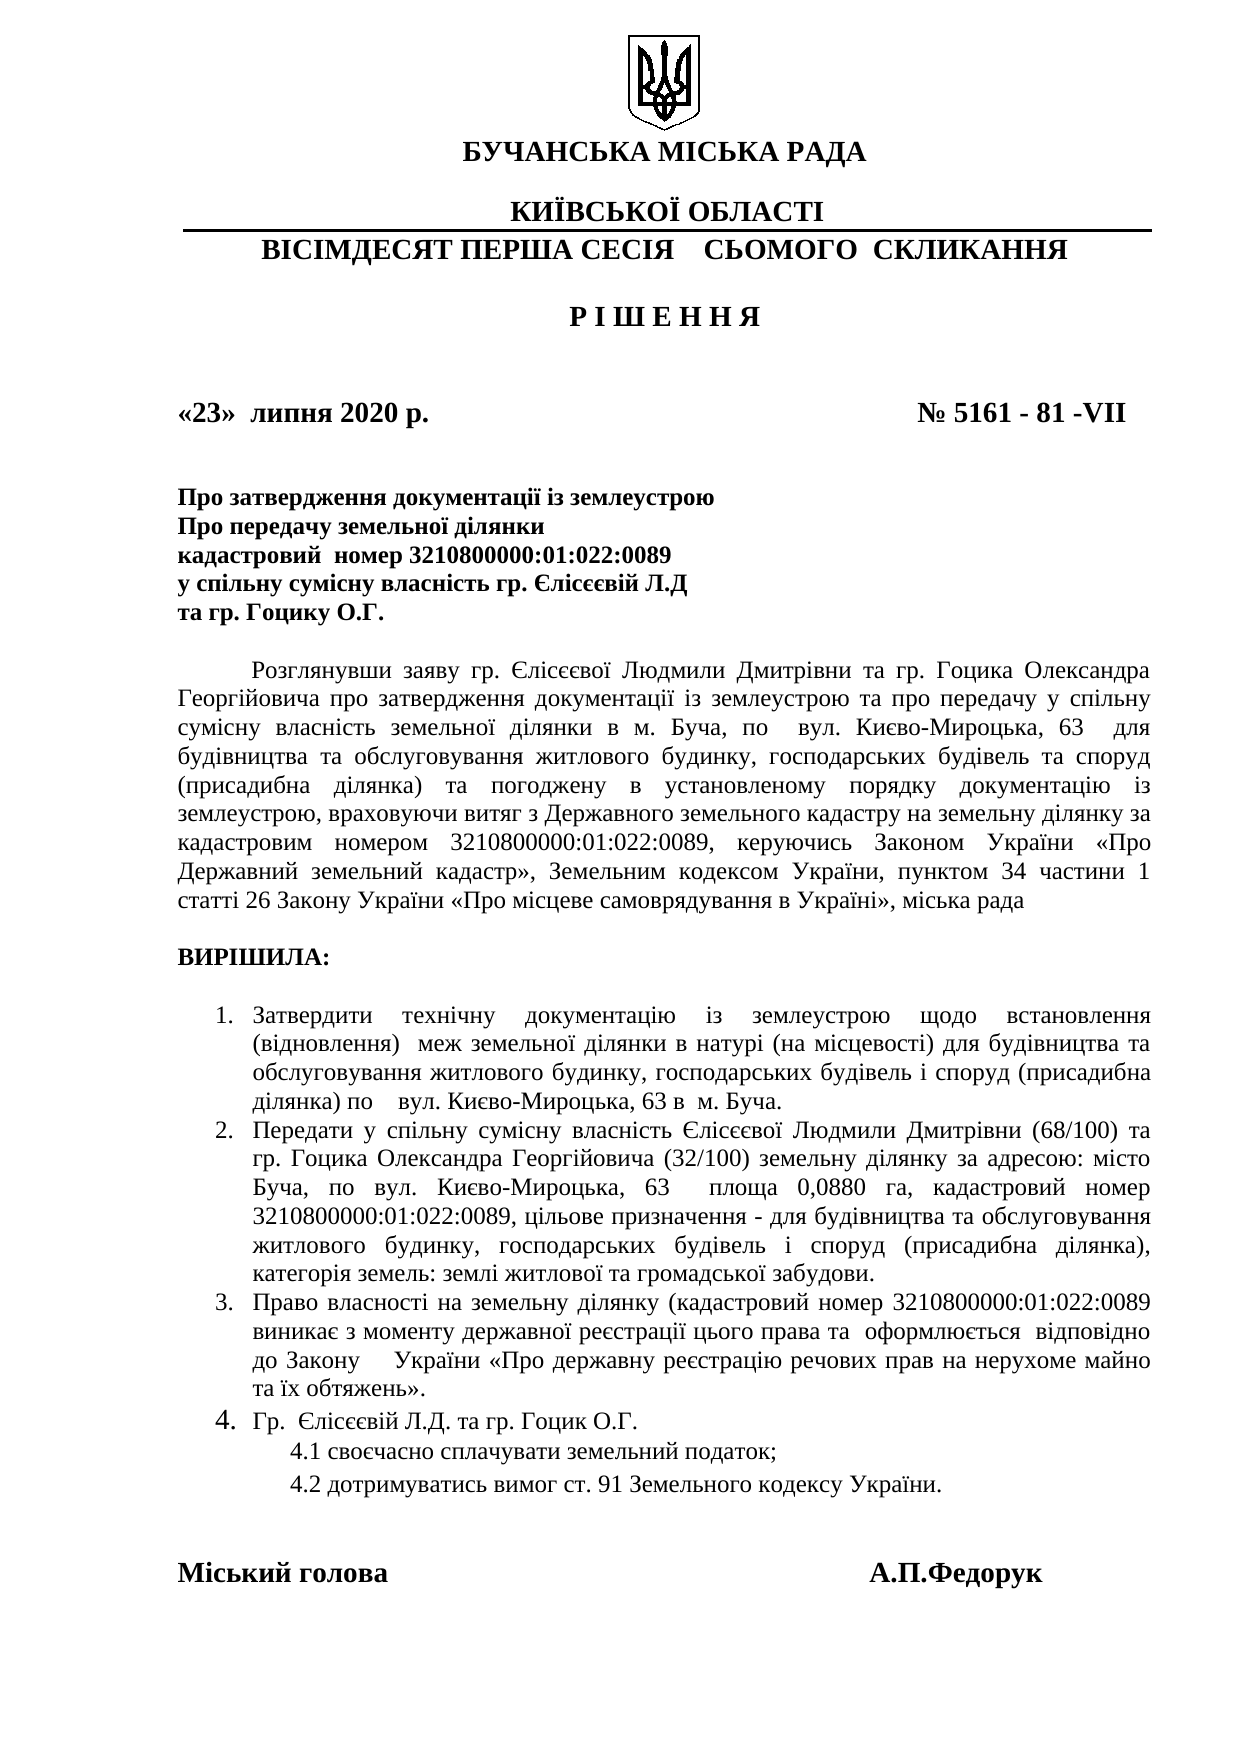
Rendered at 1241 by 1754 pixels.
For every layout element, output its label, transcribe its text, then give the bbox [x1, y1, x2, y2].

text БУЧАНСЬКА МІСЬКА РАДА [177, 134, 1152, 168]
text Про передачу земельної ділянки [177, 511, 1152, 540]
list Право власності на земельну ділянку (кадастровий номер 3210800000:01:022:0089 виникає з моменту державної реєстрації цього права та оформлюється відповідно до Закону України «Про державну реєстрацію речових прав на нерухоме майно та їх обтяжень». [215, 1287, 1152, 1402]
list Гр. Єлісєєвій Л.Д. та гр. Гоцик О.Г. [215, 1402, 1152, 1436]
text кадастровий номер 3210800000:01:022:0089 [177, 540, 1152, 568]
text ВИРІШИЛА: [177, 942, 1152, 971]
list Передати у спільну сумісну власність Єлісєєвої Людмили Дмитрівни (68/100) та гр. Гоцика Олександра Георгійовича (32/100) земельну ділянку за адресою: місто Буча, по вул. Києво-Мироцька, 63 площа 0,0880 га, кадастровий номер 3210800000:01:022:0089, цільове призначення - для будівництва та обслуговування житлового будинку, господарських будівель і споруд (присадибна ділянка), категорія земель: землі житлової та громадської забудови. [215, 1115, 1152, 1287]
list Затвердити технічну документацію із землеустрою щодо встановлення (відновлення) меж земельної ділянки в натурі (на місцевості) для будівництва та обслуговування житлового будинку, господарських будівель і споруд (присадибна ділянка) по вул. Києво-Мироцька, 63 в м. Буча. [215, 1000, 1152, 1115]
text Міський голова А.П.Федорук [177, 1555, 1152, 1588]
text Розглянувши заяву гр. Єлісєєвої Людмили Дмитрівни та гр. Гоцика Олександра Георгійовича про затвердження документації із землеустрою та про передачу у спільну сумісну власність земельної ділянки в м. Буча, по вул. Києво-Мироцька, 63 для будівництва та обслуговування житлового будинку, господарських будівель та споруд (присадибна ділянка) та погоджену в установленому порядку документацію із землеустрою, враховуючи витяг з Державного земельного кадастру на земельну ділянку за кадастровим номером 3210800000:01:022:0089, керуючись Законом України «Про Державний земельний кадастр», Земельним кодексом України, пунктом 34 частини 1 статті 26 Закону України «Про місцеве самоврядування в Україні», міська рада [177, 655, 1152, 913]
text та гр. Гоцику О.Г. [177, 597, 1152, 626]
text у спільну сумісну власність гр. Єлісєєвій Л.Д [177, 568, 1152, 597]
list своєчасно сплачувати земельний податок; [290, 1436, 1152, 1464]
text «23» липня 2020 р. № 5161 - 81 -VІІ [177, 395, 1152, 428]
text ВІСІМДЕСЯТ ПЕРША СЕСІЯ СЬОМОГО СКЛИКАННЯ [177, 232, 1152, 266]
text КИЇВСЬКОЇ ОБЛАСТІ [183, 194, 1152, 229]
text Р І Ш Е Н Н Я [177, 299, 1152, 333]
list дотримуватись вимог ст. 91 Земельного кодексу України. [290, 1469, 1152, 1497]
text Про затвердження документації із землеустрою [177, 482, 1152, 511]
